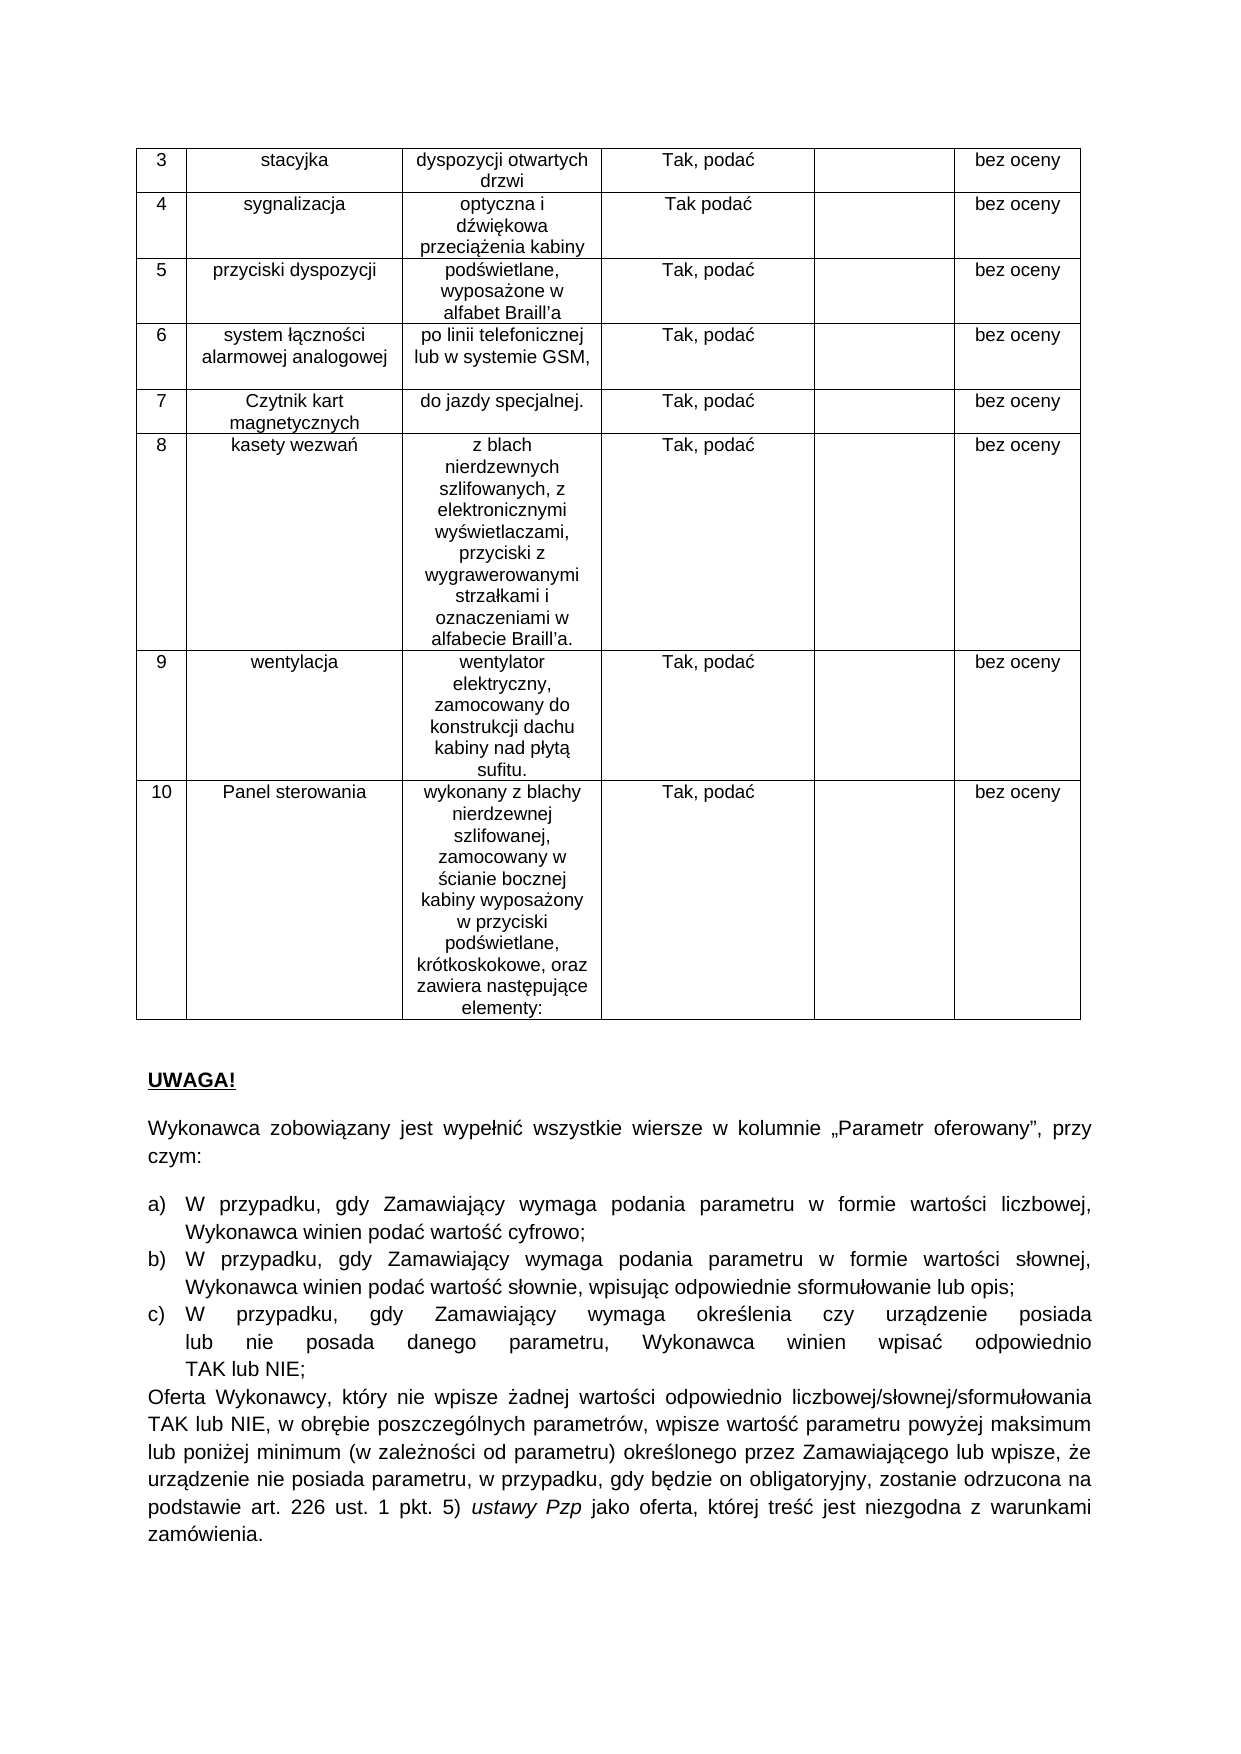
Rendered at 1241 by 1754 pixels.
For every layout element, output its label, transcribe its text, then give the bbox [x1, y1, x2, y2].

list W przypadku, gdy Zamawiający wymaga określenia czy urządzenie posiada lub nie posada danego parametru, Wykonawca winien wpisać odpowiednio TAK lub NIE; [148, 1302, 1093, 1381]
table_cell bez oceny [955, 651, 1080, 780]
text Oferta Wykonawcy, który nie wpisze żadnej wartości odpowiednio liczbowej/słownej/sformułowania TAK lub NIE, w obrębie poszczególnych parametrów, wpisze wartość parametru powyżej maksimum lub poniżej minimum (w zależności od parametru) określonego przez Zamawiającego lub wpisze, że urządzenie nie posiada parametru, w przypadku, gdy będzie on obligatoryjny, zostanie odrzucona na podstawie art. 226 ust. 1 pkt. 5) ustawy Pzp jako oferta, której treść jest niezgodna z warunkami zamówienia. [148, 1384, 1093, 1546]
table_cell Tak, podać [602, 149, 814, 192]
text Wykonawca zobowiązany jest wypełnić wszystkie wiersze w kolumnie „Parametr oferowany”, przy czym: [148, 1116, 1093, 1168]
list W przypadku, gdy Zamawiający wymaga podania parametru w formie wartości słownej, Wykonawca winien podać wartość słownie, wpisując odpowiednie sformułowanie lub opis; [148, 1247, 1093, 1298]
table_cell 5 [137, 259, 186, 323]
table_cell [815, 149, 954, 192]
table_cell stacyjka [187, 149, 402, 192]
table_cell [815, 390, 954, 433]
table_cell Tak, podać [602, 324, 814, 389]
table_cell 7 [137, 390, 186, 433]
table_cell Czytnik kart magnetycznych [187, 390, 402, 433]
table_cell [815, 324, 954, 389]
table_cell [815, 193, 954, 257]
table_cell Tak, podać [602, 259, 814, 323]
table_cell bez oceny [955, 390, 1080, 433]
table_cell Panel sterowania [187, 781, 402, 1018]
list W przypadku, gdy Zamawiający wymaga podania parametru w formie wartości liczbowej, Wykonawca winien podać wartość cyfrowo; [148, 1192, 1093, 1243]
table_cell wentylacja [187, 651, 402, 780]
table_cell 8 [137, 434, 186, 650]
table_cell 9 [137, 651, 186, 780]
table_cell bez oceny [955, 324, 1080, 389]
table_cell Tak, podać [602, 434, 814, 650]
table_cell system łączności alarmowej analogowej [187, 324, 402, 389]
table_cell 3 [137, 149, 186, 192]
table_cell bez oceny [955, 193, 1080, 257]
table_cell wykonany z blachy nierdzewnej szlifowanej, zamocowany w ścianie bocznej kabiny wyposażony w przyciski podświetlane, krótkoskokowe, oraz zawiera następujące elementy: [403, 781, 601, 1018]
table_cell sygnalizacja [187, 193, 402, 257]
table_cell 4 [137, 193, 186, 257]
table_cell przyciski dyspozycji [187, 259, 402, 323]
table_cell dyspozycji otwartych drzwi [403, 149, 601, 192]
table_cell bez oceny [955, 781, 1080, 1018]
table_cell 10 [137, 781, 186, 1018]
table_cell optyczna i dźwiękowa przeciążenia kabiny [403, 193, 601, 257]
table_cell Tak, podać [602, 781, 814, 1018]
table_cell wentylator elektryczny, zamocowany do konstrukcji dachu kabiny nad płytą sufitu. [403, 651, 601, 780]
table_cell bez oceny [955, 434, 1080, 650]
table_cell Tak podać [602, 193, 814, 257]
table_cell Tak, podać [602, 390, 814, 433]
table_cell Tak, podać [602, 651, 814, 780]
table_cell [815, 259, 954, 323]
table_cell 6 [137, 324, 186, 389]
table_cell kasety wezwań [187, 434, 402, 650]
table_cell po linii telefonicznej lub w systemie GSM, [403, 324, 601, 389]
table_cell podświetlane, wyposażone w alfabet Braill’a [403, 259, 601, 323]
table_cell do jazdy specjalnej. [403, 390, 601, 433]
table_cell bez oceny [955, 259, 1080, 323]
table_cell z blach nierdzewnych szlifowanych, z elektronicznymi wyświetlaczami, przyciski z wygrawerowanymi strzałkami i oznaczeniami w alfabecie Braill’a. [403, 434, 601, 650]
table_cell bez oceny [955, 149, 1080, 192]
text UWAGA! [148, 1068, 1093, 1092]
table_cell [815, 781, 954, 1018]
table_cell [815, 434, 954, 650]
table_cell [815, 651, 954, 780]
